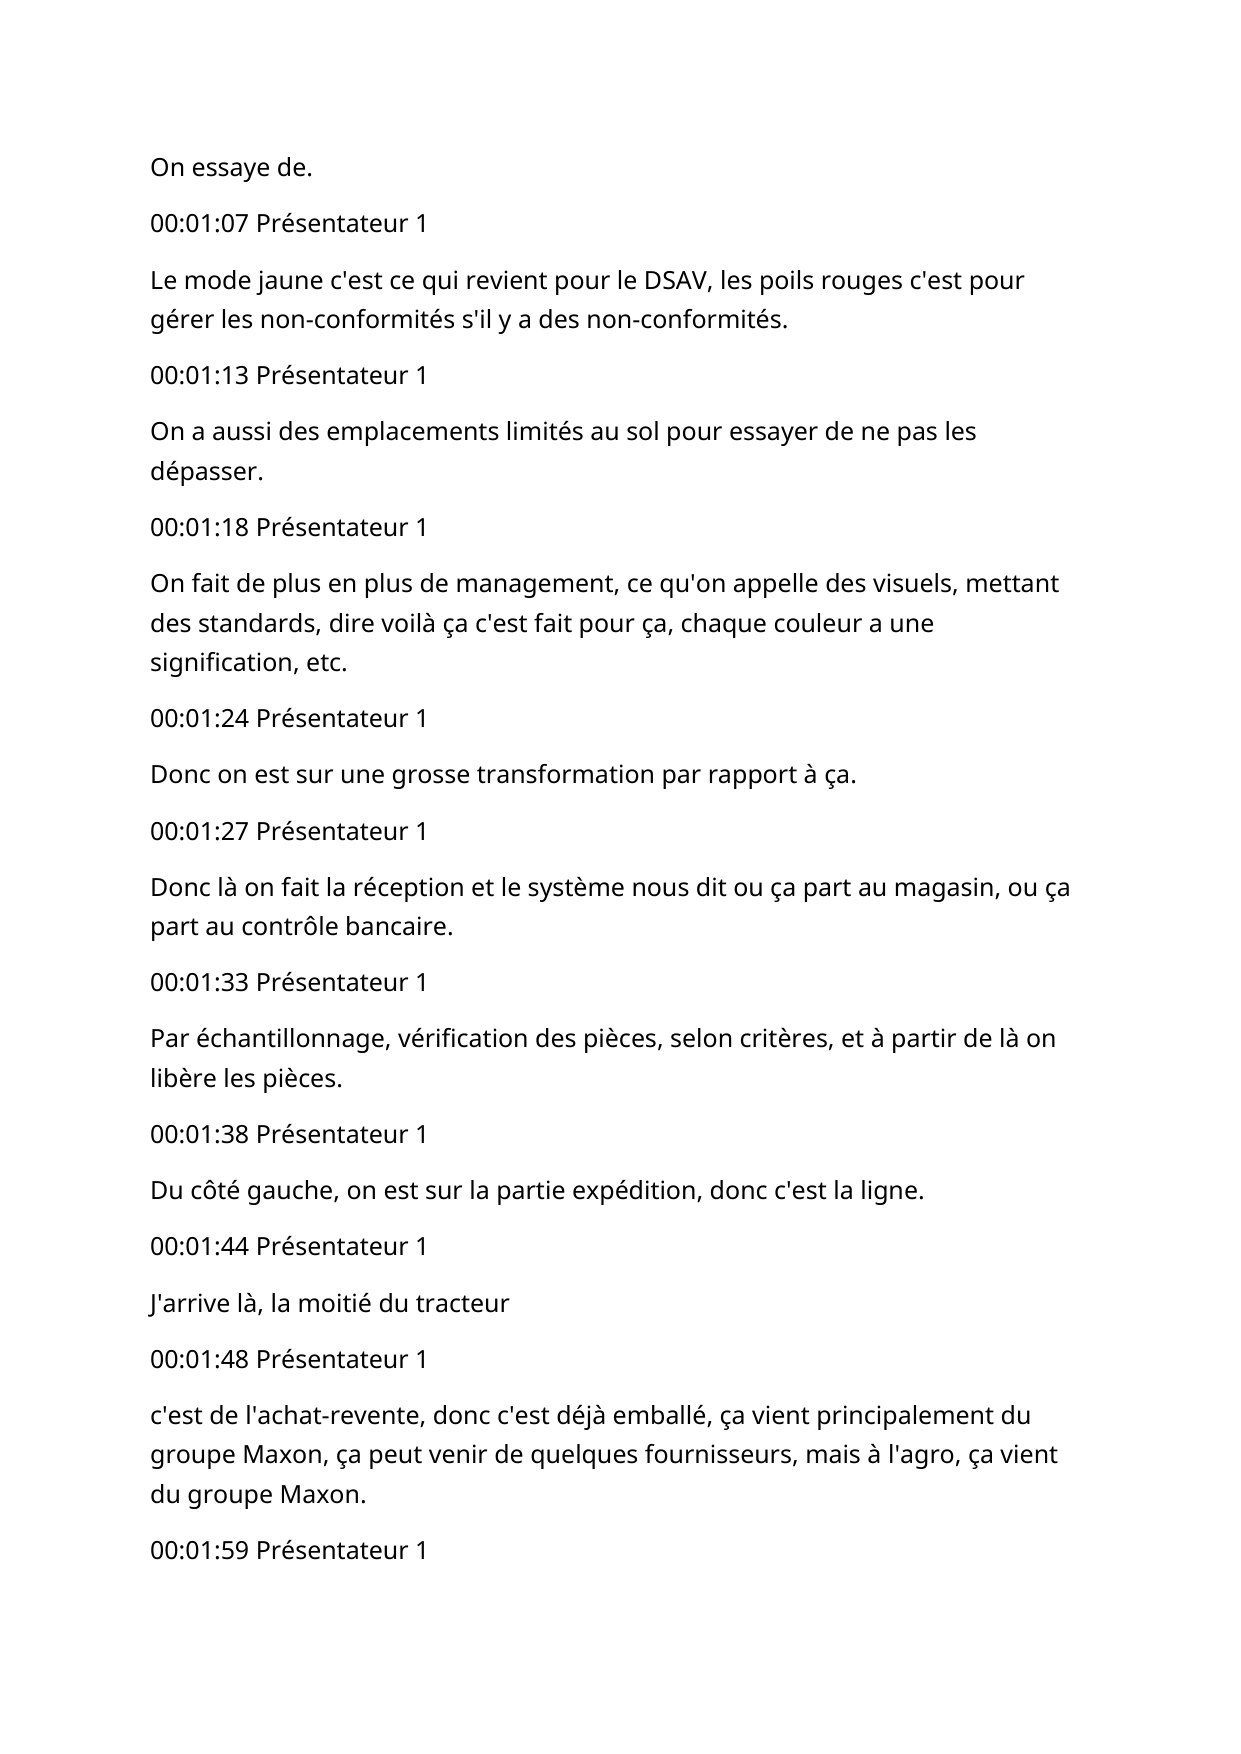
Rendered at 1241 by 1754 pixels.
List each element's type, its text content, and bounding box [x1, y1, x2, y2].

text 00:01:18 Présentateur 1 [150, 510, 1090, 544]
text 00:01:44 Présentateur 1 [150, 1229, 1090, 1263]
text Donc on est sur une grosse transformation par rapport à ça. [150, 757, 1090, 791]
text 00:01:24 Présentateur 1 [150, 701, 1090, 735]
text On fait de plus en plus de management, ce qu'on appelle des visuels, mettant des standards, dire voilà ça c'est fait pour ça, chaque couleur a une signification, etc. [150, 566, 1090, 679]
text On essaye de. [150, 150, 1090, 184]
text 00:01:59 Présentateur 1 [150, 1533, 1090, 1567]
text 00:01:38 Présentateur 1 [150, 1117, 1090, 1151]
text 00:01:07 Présentateur 1 [150, 206, 1090, 240]
text 00:01:27 Présentateur 1 [150, 813, 1090, 847]
text 00:01:48 Présentateur 1 [150, 1341, 1090, 1375]
text Par échantillonnage, vérification des pièces, selon critères, et à partir de là on libère les pièces. [150, 1021, 1090, 1095]
text J'arrive là, la moitié du tracteur [150, 1285, 1090, 1319]
text 00:01:13 Présentateur 1 [150, 358, 1090, 392]
text Donc là on fait la réception et le système nous dit ou ça part au magasin, ou ça part au contrôle bancaire. [150, 869, 1090, 943]
text c'est de l'achat-revente, donc c'est déjà emballé, ça vient principalement du groupe Maxon, ça peut venir de quelques fournisseurs, mais à l'agro, ça vient du groupe Maxon. [150, 1397, 1090, 1511]
text Le mode jaune c'est ce qui revient pour le DSAV, les poils rouges c'est pour gérer les non-conformités s'il y a des non-conformités. [150, 262, 1090, 336]
text Du côté gauche, on est sur la partie expédition, donc c'est la ligne. [150, 1173, 1090, 1207]
text On a aussi des emplacements limités au sol pour essayer de ne pas les dépasser. [150, 414, 1090, 488]
text 00:01:33 Présentateur 1 [150, 965, 1090, 999]
